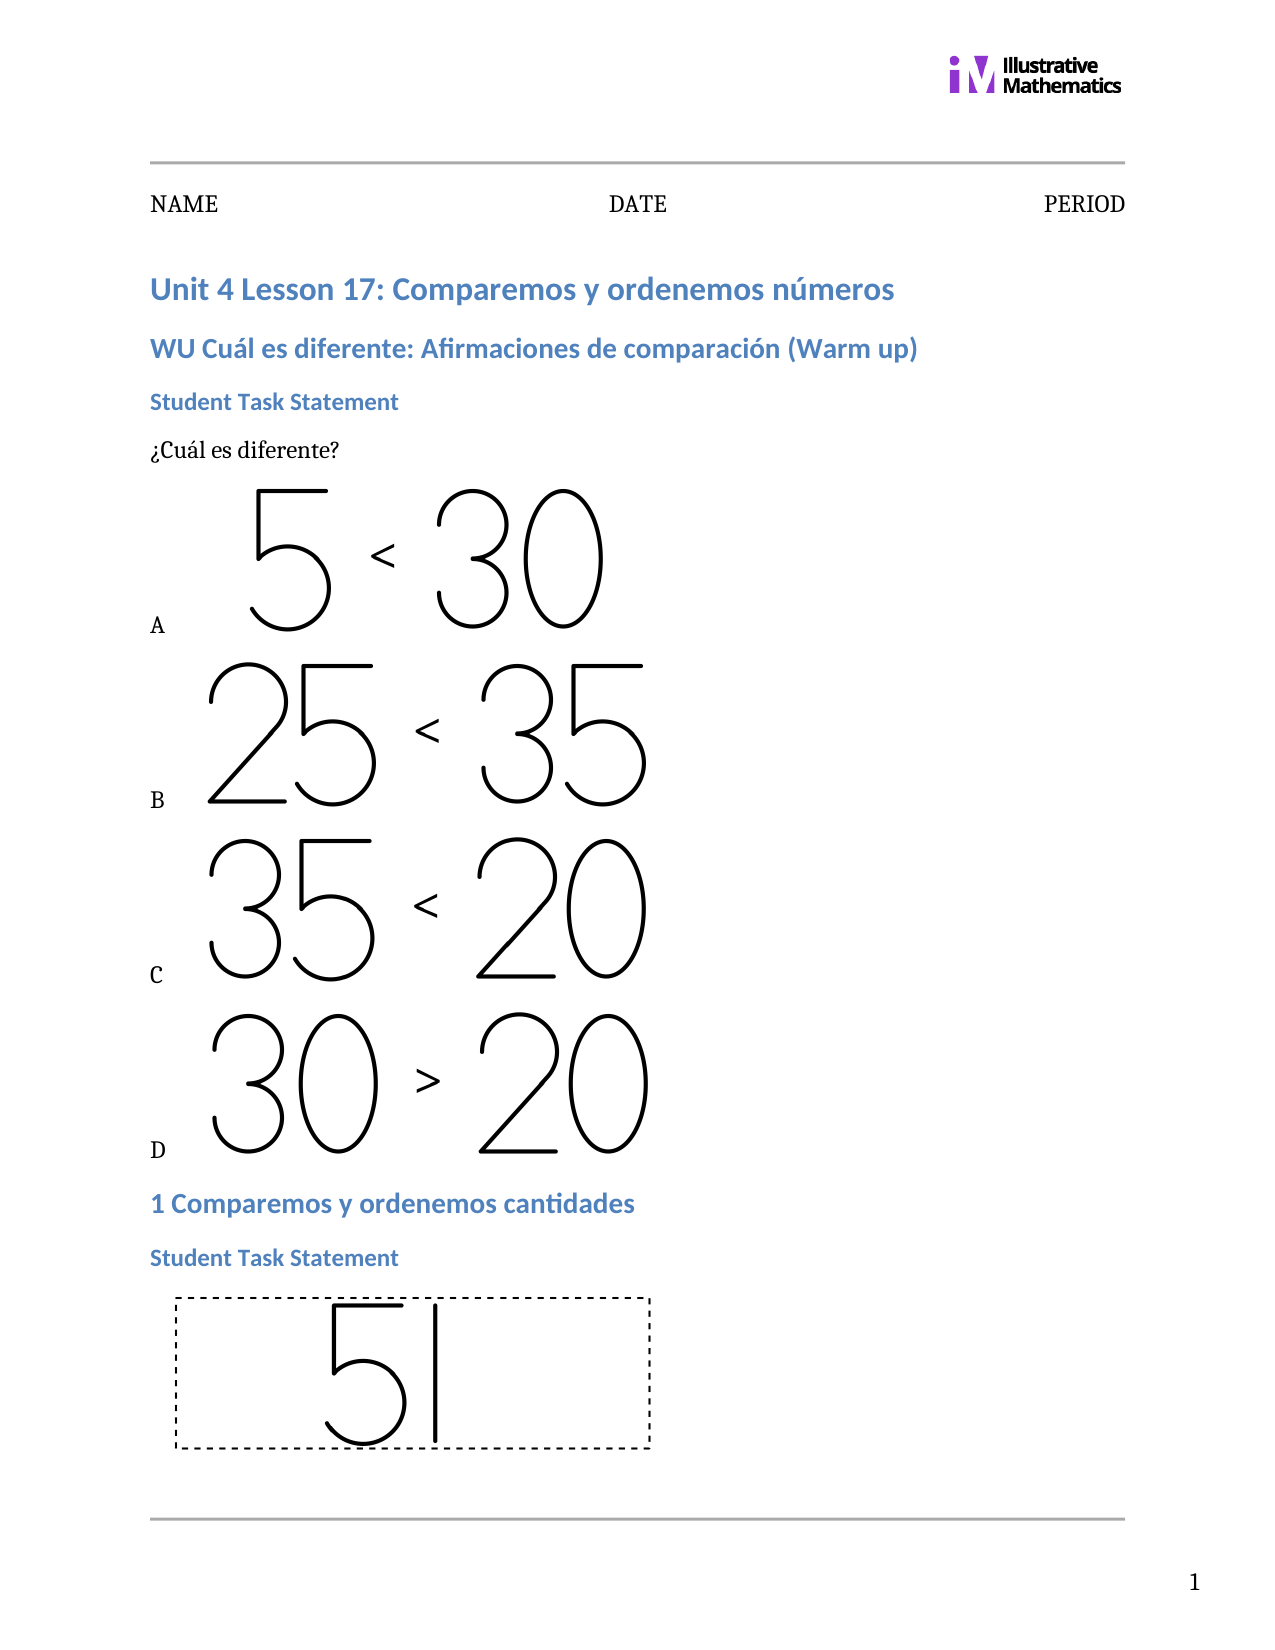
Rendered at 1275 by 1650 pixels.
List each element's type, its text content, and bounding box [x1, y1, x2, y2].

subtitle Student Task Statement [150, 386, 1125, 417]
subtitle WU Cuál es diferente: Afirmaciones de comparación (Warm up) [150, 330, 1125, 366]
picture [184, 1008, 672, 1159]
subtitle Unit 4 Lesson 17: Comparemos y ordenemos números [150, 268, 1125, 309]
text ¿Cuál es diferente? [150, 436, 1125, 464]
subtitle 1 Comparemos y ordenemos cantidades [150, 1185, 1125, 1221]
subtitle Student Task Statement [150, 1242, 1125, 1272]
picture [183, 483, 672, 634]
picture [181, 833, 670, 984]
picture [183, 658, 671, 809]
picture [168, 1291, 657, 1456]
picture [949, 55, 1121, 93]
